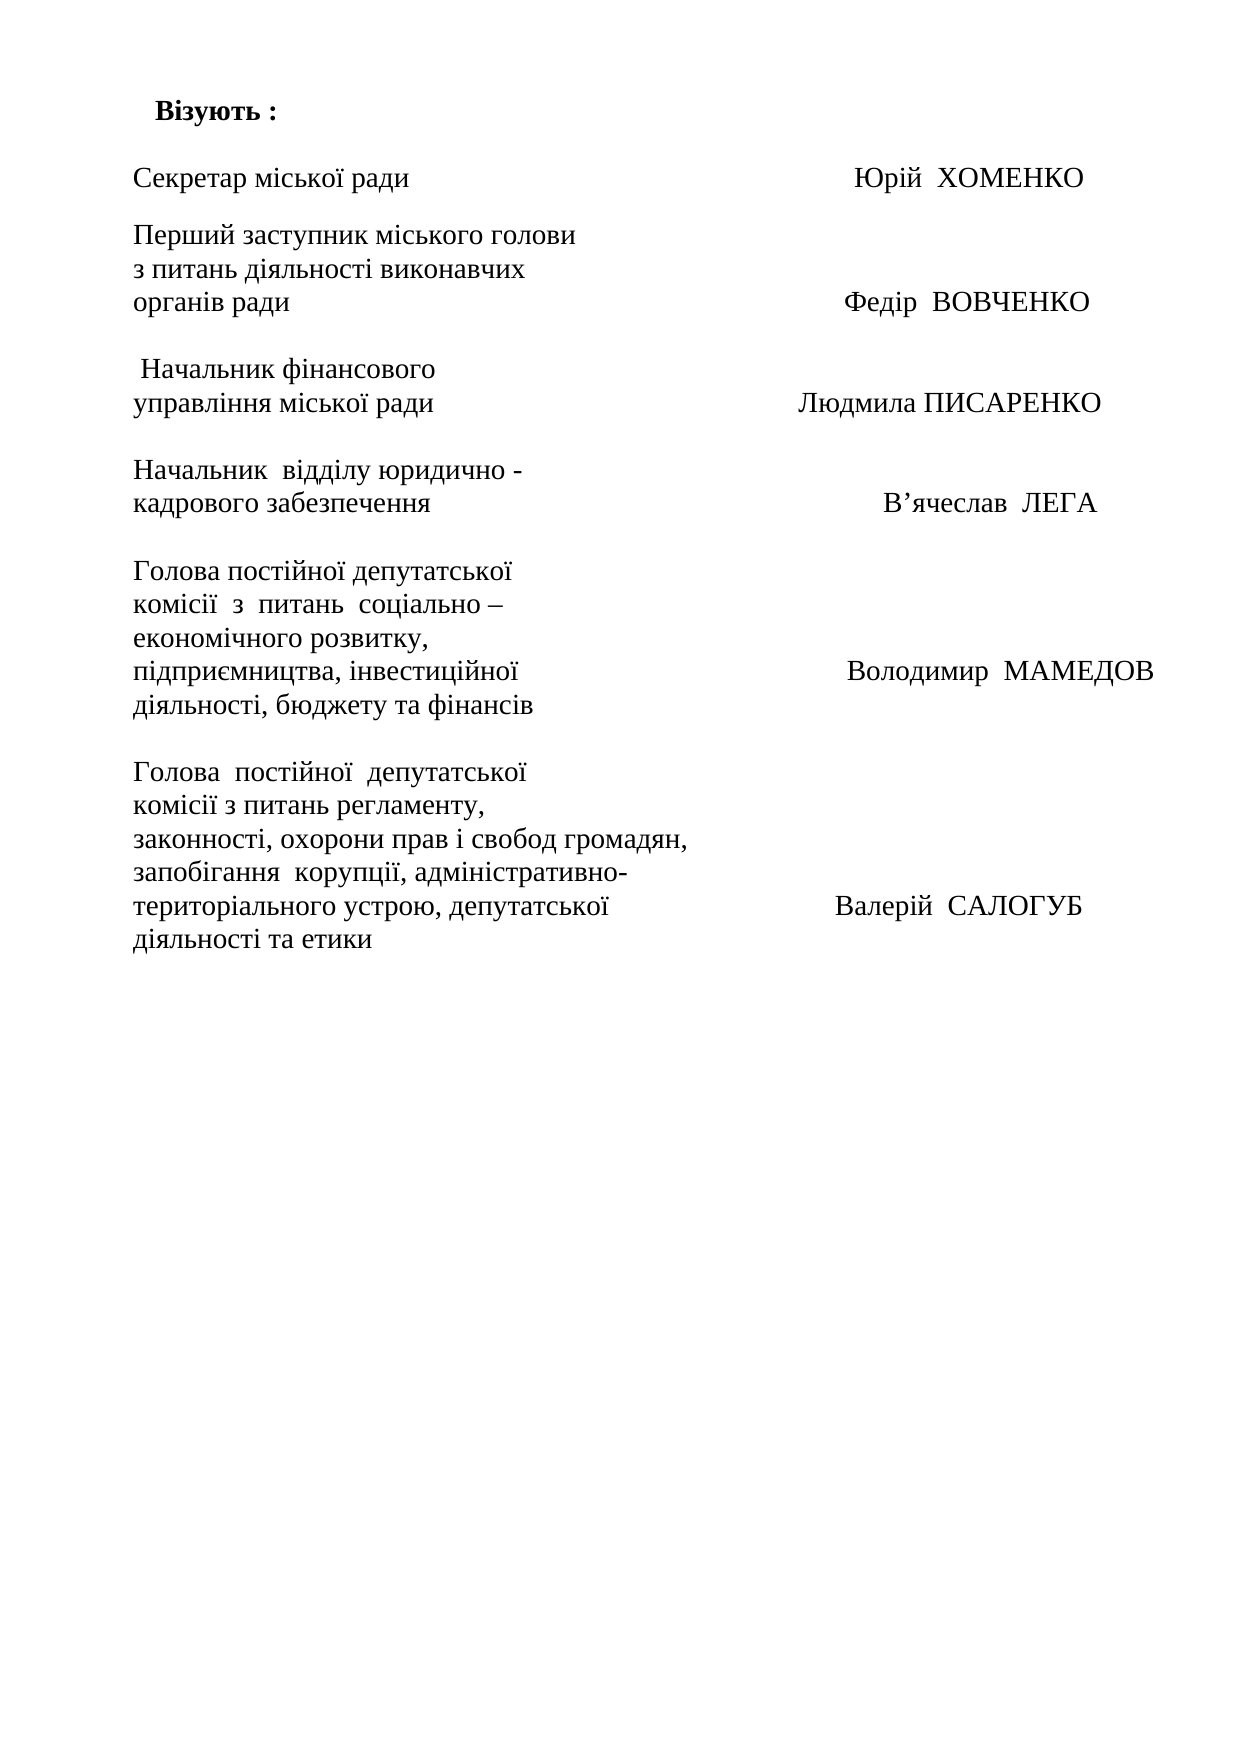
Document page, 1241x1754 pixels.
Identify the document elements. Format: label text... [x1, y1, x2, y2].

text Голова постійної депутатської [133, 553, 1169, 586]
text Начальник відділу юридично - [133, 452, 1169, 486]
text Візують : [133, 93, 1169, 126]
text Перший заступник міського голови [133, 217, 1169, 251]
text діяльності та етики [133, 922, 1169, 955]
text запобігання корупції, адміністративно- [133, 854, 1169, 888]
text підприємництва, інвестиційної Володимир МАМЕДОВ [133, 653, 1169, 687]
text з питань діяльності виконавчих [133, 251, 1169, 284]
text економічного розвитку, [133, 620, 1169, 653]
text Голова постійної депутатської [133, 754, 1169, 787]
text управління міської ради Людмила ПИСАРЕНКО [133, 385, 1169, 418]
text комісії з питань соціально – [133, 586, 1169, 620]
text територіального устрою, депутатської Валерій САЛОГУБ [133, 888, 1169, 922]
text комісії з питань регламенту, [133, 787, 1169, 821]
text органів ради Федір ВОВЧЕНКО [133, 284, 1169, 318]
text Начальник фінансового [133, 351, 1169, 385]
text кадрового забезпечення В’ячеслав ЛЕГА [133, 486, 1169, 519]
text діяльності, бюджету та фінансів [133, 687, 1169, 720]
text Секретар міської ради Юрій ХОМЕНКО [118, 160, 1169, 193]
text законності, охорони прав і свобод громадян, [133, 821, 1169, 854]
